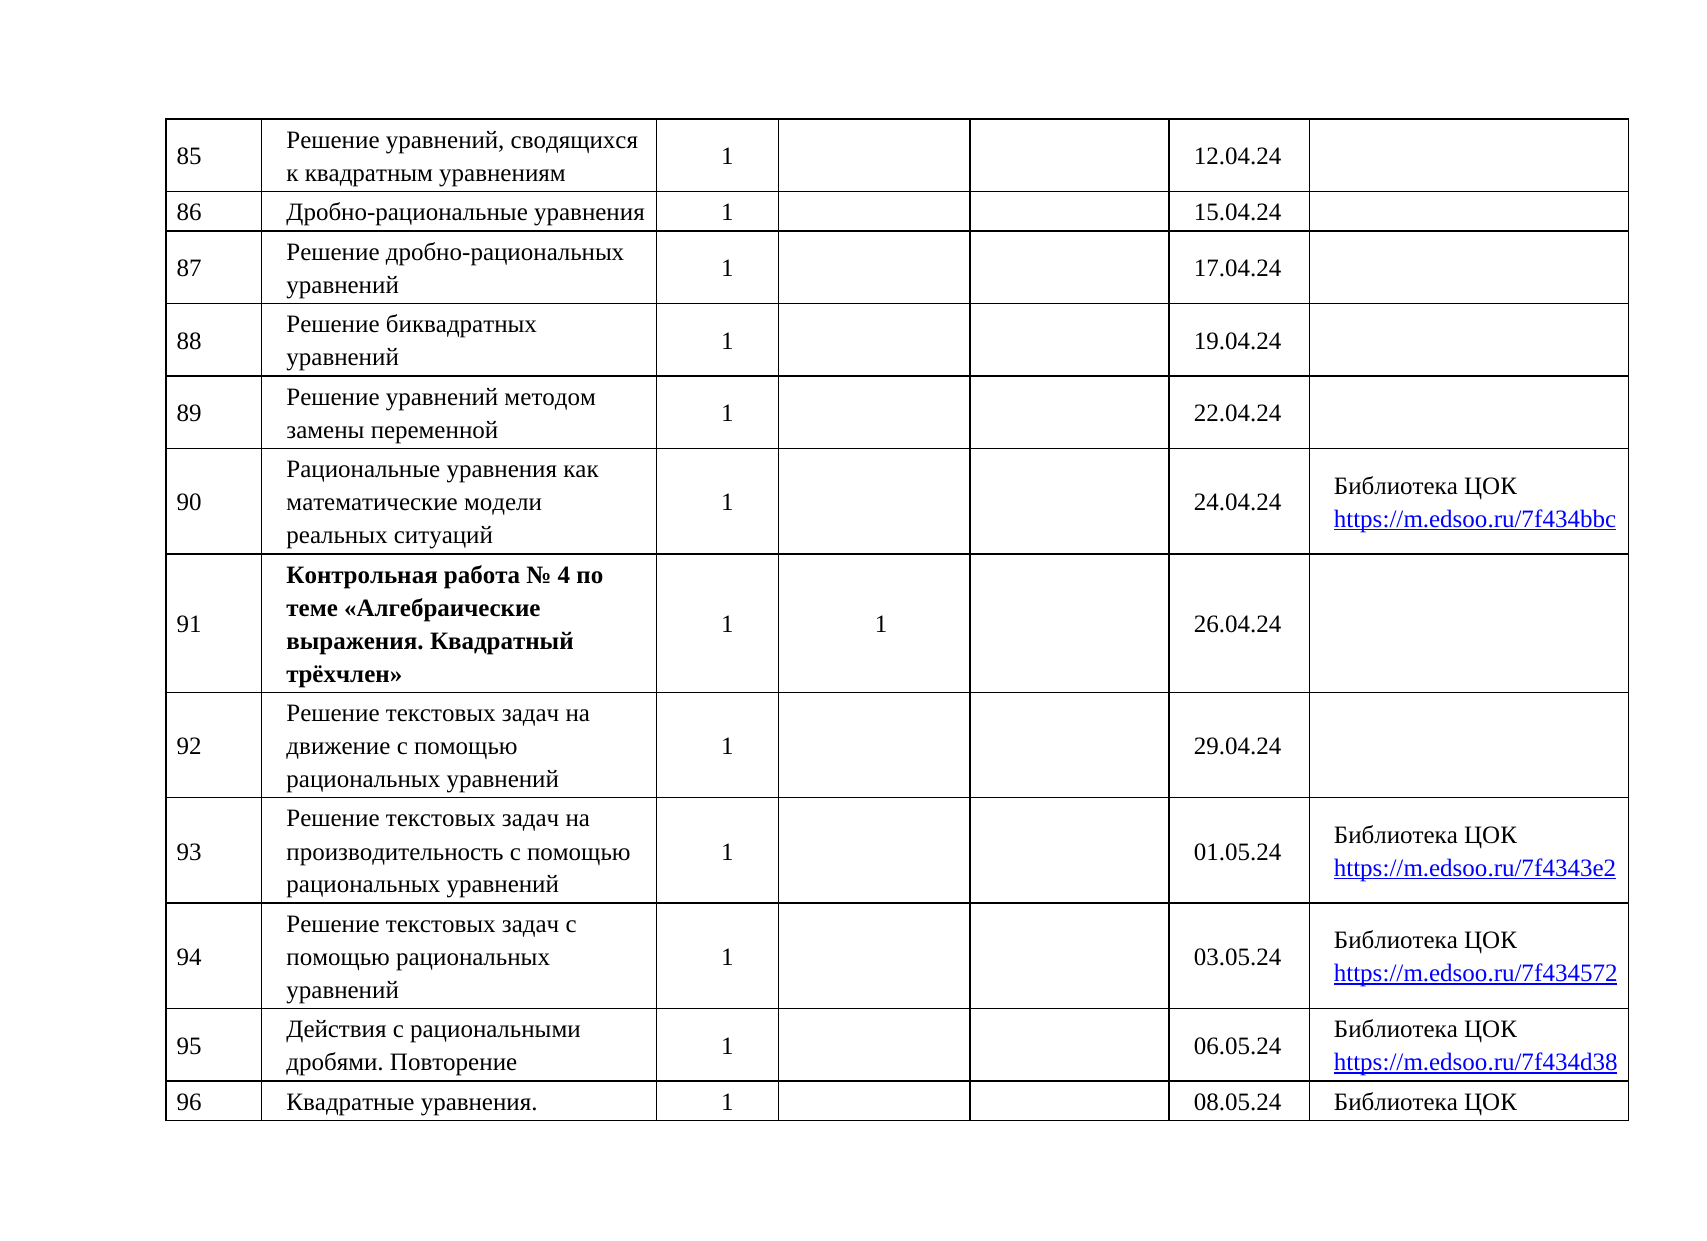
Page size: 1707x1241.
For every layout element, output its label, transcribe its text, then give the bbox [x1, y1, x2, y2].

table_cell [779, 449, 969, 553]
table_cell 85 [167, 120, 261, 191]
table_cell 1 [657, 449, 778, 553]
table_cell [971, 798, 1168, 902]
table_cell 96 [167, 1082, 261, 1120]
table_cell 1 [657, 232, 778, 303]
table_cell [779, 377, 969, 447]
table_cell [971, 232, 1168, 303]
table_cell 94 [167, 904, 261, 1008]
table_cell 15.04.24 [1170, 192, 1309, 230]
table_cell [779, 120, 969, 191]
table_cell [971, 1082, 1168, 1120]
table_cell 1 [657, 377, 778, 447]
table_cell Решение уравнений методом замены переменной [262, 377, 656, 447]
table_cell Рациональные уравнения как математические модели реальных ситуаций [262, 449, 656, 553]
table_cell 95 [167, 1009, 261, 1080]
table_cell [1310, 377, 1628, 447]
table_cell [971, 192, 1168, 230]
table_cell [1310, 304, 1628, 375]
table_cell [971, 377, 1168, 447]
table_cell Контрольная работа № 4 по теме «Алгебраические выражения. Квадратный трёхчлен» [262, 555, 656, 691]
table_cell 22.04.24 [1170, 377, 1309, 447]
table_cell 86 [167, 192, 261, 230]
table_cell [971, 904, 1168, 1008]
table_cell 1 [657, 1009, 778, 1080]
table_cell 1 [657, 192, 778, 230]
table_cell 1 [657, 693, 778, 797]
table_cell [1310, 192, 1628, 230]
table_cell 93 [167, 798, 261, 902]
table_cell 1 [657, 1082, 778, 1120]
table_cell [971, 304, 1168, 375]
table_cell [779, 1082, 969, 1120]
table_cell Решение текстовых задач с помощью рациональных уравнений [262, 904, 656, 1008]
table_cell 92 [167, 693, 261, 797]
table_cell 87 [167, 232, 261, 303]
table_cell 03.05.24 [1170, 904, 1309, 1008]
table_cell 26.04.24 [1170, 555, 1309, 691]
table_cell 24.04.24 [1170, 449, 1309, 553]
table_cell Решение текстовых задач на производительность с помощью рациональных уравнений [262, 798, 656, 902]
table_cell 01.05.24 [1170, 798, 1309, 902]
table_cell [1310, 555, 1628, 691]
table_cell [1310, 120, 1628, 191]
table_cell 19.04.24 [1170, 304, 1309, 375]
table_cell 1 [657, 904, 778, 1008]
table_cell [971, 555, 1168, 691]
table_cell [262, 1082, 656, 1120]
table_cell [971, 693, 1168, 797]
table_cell 91 [167, 555, 261, 691]
table_cell Библиотека ЦОК https://m.edsoo.ru/7f434572 [1310, 904, 1628, 1008]
table_cell 1 [657, 120, 778, 191]
table_cell Решение биквадратных уравнений [262, 304, 656, 375]
table_cell [971, 120, 1168, 191]
table_cell Библиотека ЦОК https://m.edsoo.ru/7f434bbc [1310, 449, 1628, 553]
table_cell 90 [167, 449, 261, 553]
table_cell 88 [167, 304, 261, 375]
table_cell 1 [657, 555, 778, 691]
table_cell 29.04.24 [1170, 693, 1309, 797]
table_cell [779, 232, 969, 303]
table_cell Решение текстовых задач на движение с помощью рациональных уравнений [262, 693, 656, 797]
table_cell 06.05.24 [1170, 1009, 1309, 1080]
table_cell Действия с рациональными дробями. Повторение [262, 1009, 656, 1080]
table_cell [971, 1009, 1168, 1080]
table_cell 08.05.24 [1170, 1082, 1309, 1120]
table_cell 1 [657, 798, 778, 902]
table_cell [779, 798, 969, 902]
table_cell [779, 904, 969, 1008]
table_cell 1 [779, 555, 969, 691]
table_cell 12.04.24 [1170, 120, 1309, 191]
table_cell Дробно-рациональные уравнения [262, 192, 656, 230]
table_cell Библиотека ЦОК https://m.edsoo.ru/7f434d38 [1310, 1009, 1628, 1080]
table_cell 89 [167, 377, 261, 447]
table_cell [971, 449, 1168, 553]
table_cell [779, 1009, 969, 1080]
table_cell [779, 192, 969, 230]
table_cell 1 [657, 304, 778, 375]
table_cell [779, 304, 969, 375]
table_cell 17.04.24 [1170, 232, 1309, 303]
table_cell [1310, 1082, 1628, 1120]
table_cell Решение уравнений, сводящихся к квадратным уравнениям [262, 120, 656, 191]
table_cell [779, 693, 969, 797]
table_cell [1310, 232, 1628, 303]
table_cell [1310, 693, 1628, 797]
table_cell Решение дробно-рациональных уравнений [262, 232, 656, 303]
table_cell Библиотека ЦОК https://m.edsoo.ru/7f4343e2 [1310, 798, 1628, 902]
